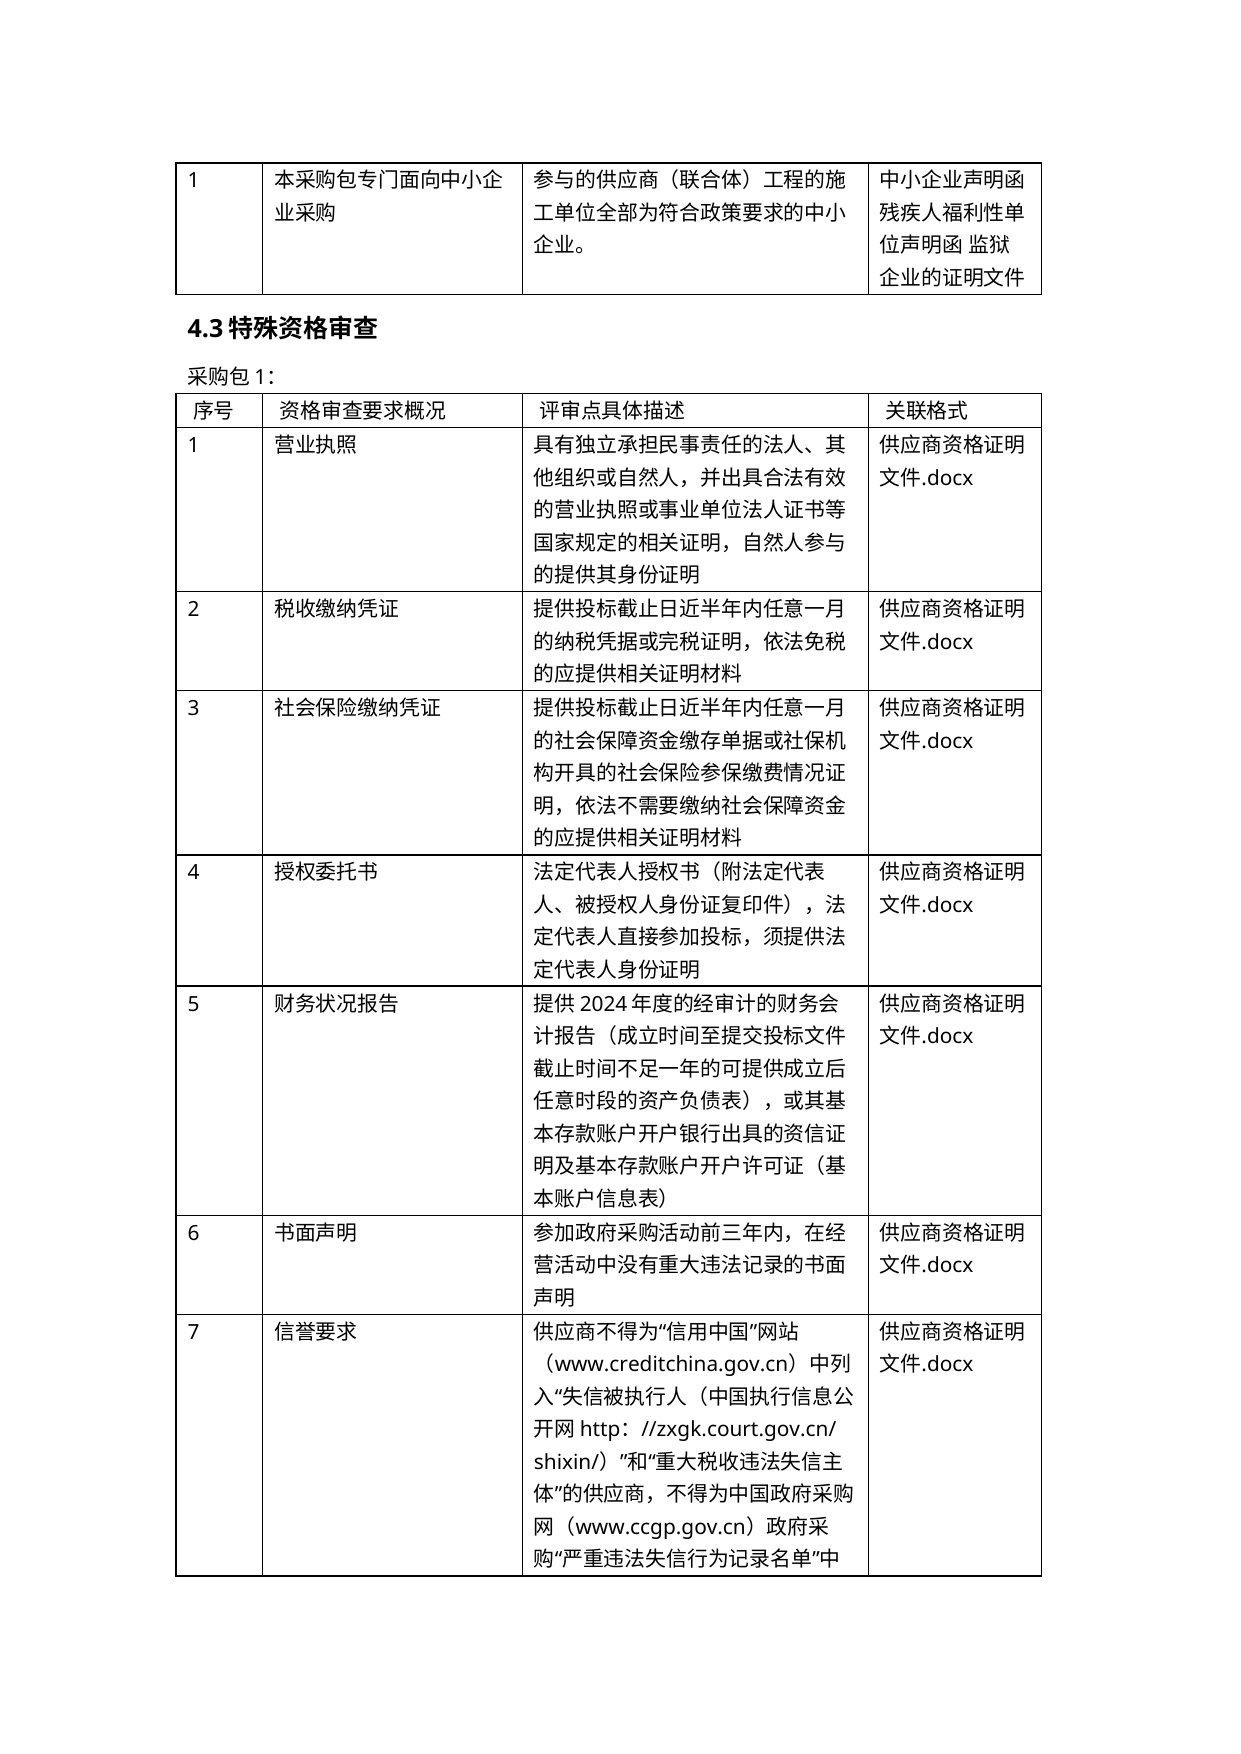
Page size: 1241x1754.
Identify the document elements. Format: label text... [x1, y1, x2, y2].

table_header 序号 [177, 394, 262, 427]
table_cell 4 [177, 856, 262, 985]
table_cell 本采购包专门面向中小企业采购 [263, 164, 522, 293]
text 采购包1： [187, 360, 1053, 393]
table_header 资格审查要求概况 [263, 394, 522, 427]
table_cell 7 [177, 1315, 262, 1575]
table_cell 2 [177, 592, 262, 690]
table_cell 提供投标截止日近半年内任意一月的社会保障资金缴存单据或社保机构开具的社会保险参保缴费情况证明，依法不需要缴纳社会保障资金的应提供相关证明材料 [523, 691, 868, 854]
table_cell 6 [177, 1216, 262, 1313]
table_cell 5 [177, 987, 262, 1214]
table_cell 参加政府采购活动前三年内，在经营活动中没有重大违法记录的书面声明 [523, 1216, 868, 1313]
table_cell 1 [177, 428, 262, 591]
table_cell 供应商资格证明文件.docx [869, 1216, 1041, 1313]
table_cell 中小企业声明函 残疾人福利性单位声明函 监狱企业的证明文件 [869, 164, 1041, 293]
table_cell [523, 1315, 868, 1575]
table_header 评审点具体描述 [523, 394, 868, 427]
table_cell 信誉要求 [263, 1315, 522, 1575]
table_cell 1 [177, 164, 262, 293]
table_cell 供应商资格证明文件.docx [869, 1315, 1041, 1575]
table_cell 参与的供应商（联合体）工程的施工单位全部为符合政策要求的中小企业。 [523, 164, 868, 293]
text 4.3特殊资格审查 [187, 295, 1053, 360]
table_cell 3 [177, 691, 262, 854]
table_cell 供应商资格证明文件.docx [869, 592, 1041, 690]
table_cell 税收缴纳凭证 [263, 592, 522, 690]
table_cell 社会保险缴纳凭证 [263, 691, 522, 854]
table_cell 具有独立承担民事责任的法人、其他组织或自然人，并出具合法有效的营业执照或事业单位法人证书等国家规定的相关证明，自然人参与的提供其身份证明 [523, 428, 868, 591]
table_cell 提供2024年度的经审计的财务会计报告（成立时间至提交投标文件截止时间不足一年的可提供成立后任意时段的资产负债表），或其基本存款账户开户银行出具的资信证明及基本存款账户开户许可证（基本账户信息表） [523, 987, 868, 1214]
table_cell 供应商资格证明文件.docx [869, 987, 1041, 1214]
table_cell 营业执照 [263, 428, 522, 591]
table_cell 供应商资格证明文件.docx [869, 428, 1041, 591]
table_cell 法定代表人授权书（附法定代表人、被授权人身份证复印件），法定代表人直接参加投标，须提供法定代表人身份证明 [523, 856, 868, 985]
table_cell 供应商资格证明文件.docx [869, 691, 1041, 854]
table_cell 提供投标截止日近半年内任意一月的纳税凭据或完税证明，依法免税的应提供相关证明材料 [523, 592, 868, 690]
table_cell 供应商资格证明文件.docx [869, 856, 1041, 985]
table_cell 财务状况报告 [263, 987, 522, 1214]
table_cell 书面声明 [263, 1216, 522, 1313]
table_header 关联格式 [869, 394, 1041, 427]
table_cell 授权委托书 [263, 856, 522, 985]
